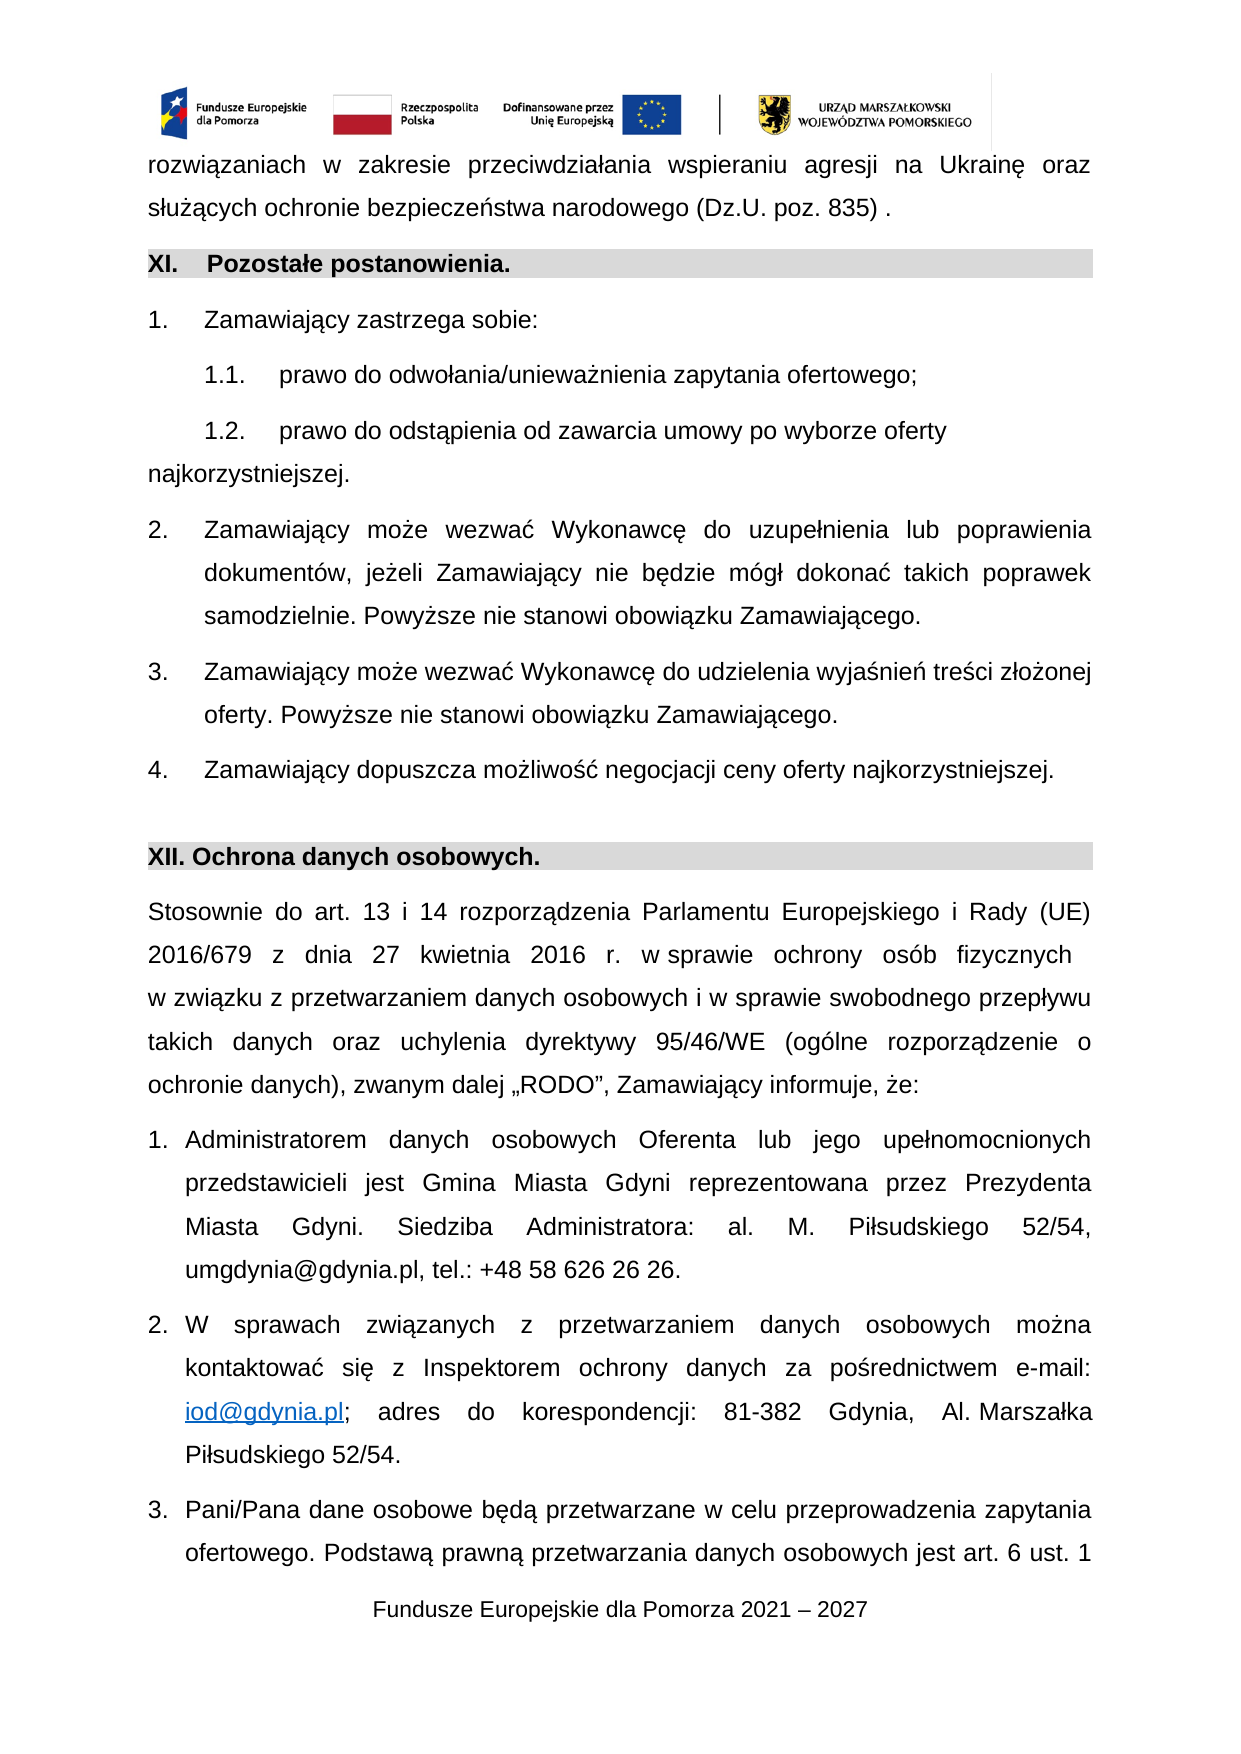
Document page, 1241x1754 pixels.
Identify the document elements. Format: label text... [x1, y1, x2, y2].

subtitle XI. Pozostałe postanowienia. [148, 249, 1093, 278]
text 1.2. prawo do odstąpienia od zawarcia umowy po wyborze oferty najkorzystniejszej. [148, 416, 1093, 488]
text 1.1. prawo do odwołania/unieważnienia zapytania ofertowego; [148, 360, 1093, 389]
picture [147, 73, 992, 151]
text Stosownie do art. 13 i 14 rozporządzenia Parlamentu Europejskiego i Rady (UE) 2016/679 z dnia 27 kwietnia 2016 r. w sprawie ochrony osób fizycznych w związku z przetwarzaniem danych osobowych i w sprawie swobodnego przepływu takich danych oraz uchylenia dyrektywy 95/46/WE (ogólne rozporządzenie o ochronie danych), zwanym dalej „RODO”, Zamawiający informuje, że: [148, 897, 1093, 1098]
text 2. Zamawiający może wezwać Wykonawcę do uzupełnienia lub poprawienia dokumentów, jeżeli Zamawiający nie będzie mógł dokonać takich poprawek samodzielnie. Powyższe nie stanowi obowiązku Zamawiającego. [148, 515, 1093, 630]
text 1. Zamawiający zastrzega sobie: [148, 305, 1093, 333]
text 3. Zamawiający może wezwać Wykonawcę do udzielenia wyjaśnień treści złożonej oferty. Powyższe nie stanowi obowiązku Zamawiającego. [148, 657, 1093, 728]
text 4. Zamawiający dopuszcza możliwość negocjacji ceny oferty najkorzystniejszej. [148, 755, 1093, 784]
text XII. Ochrona danych osobowych. [148, 842, 1093, 870]
list W sprawach związanych z przetwarzaniem danych osobowych można kontaktować się z Inspektorem ochrony danych za pośrednictwem e-mail: iod@gdynia.pl; adres do korespondencji: 81-382 Gdynia, Al. Marszałka Piłsudskiego 52/54. [148, 1310, 1093, 1468]
list Administratorem danych osobowych Oferenta lub jego upełnomocnionych przedstawicieli jest Gmina Miasta Gdyni reprezentowana przez Prezydenta Miasta Gdyni. Siedziba Administratora: al. M. Piłsudskiego 52/54, umgdynia@gdynia.pl, tel.: +48 58 626 26 26. [148, 1125, 1093, 1283]
